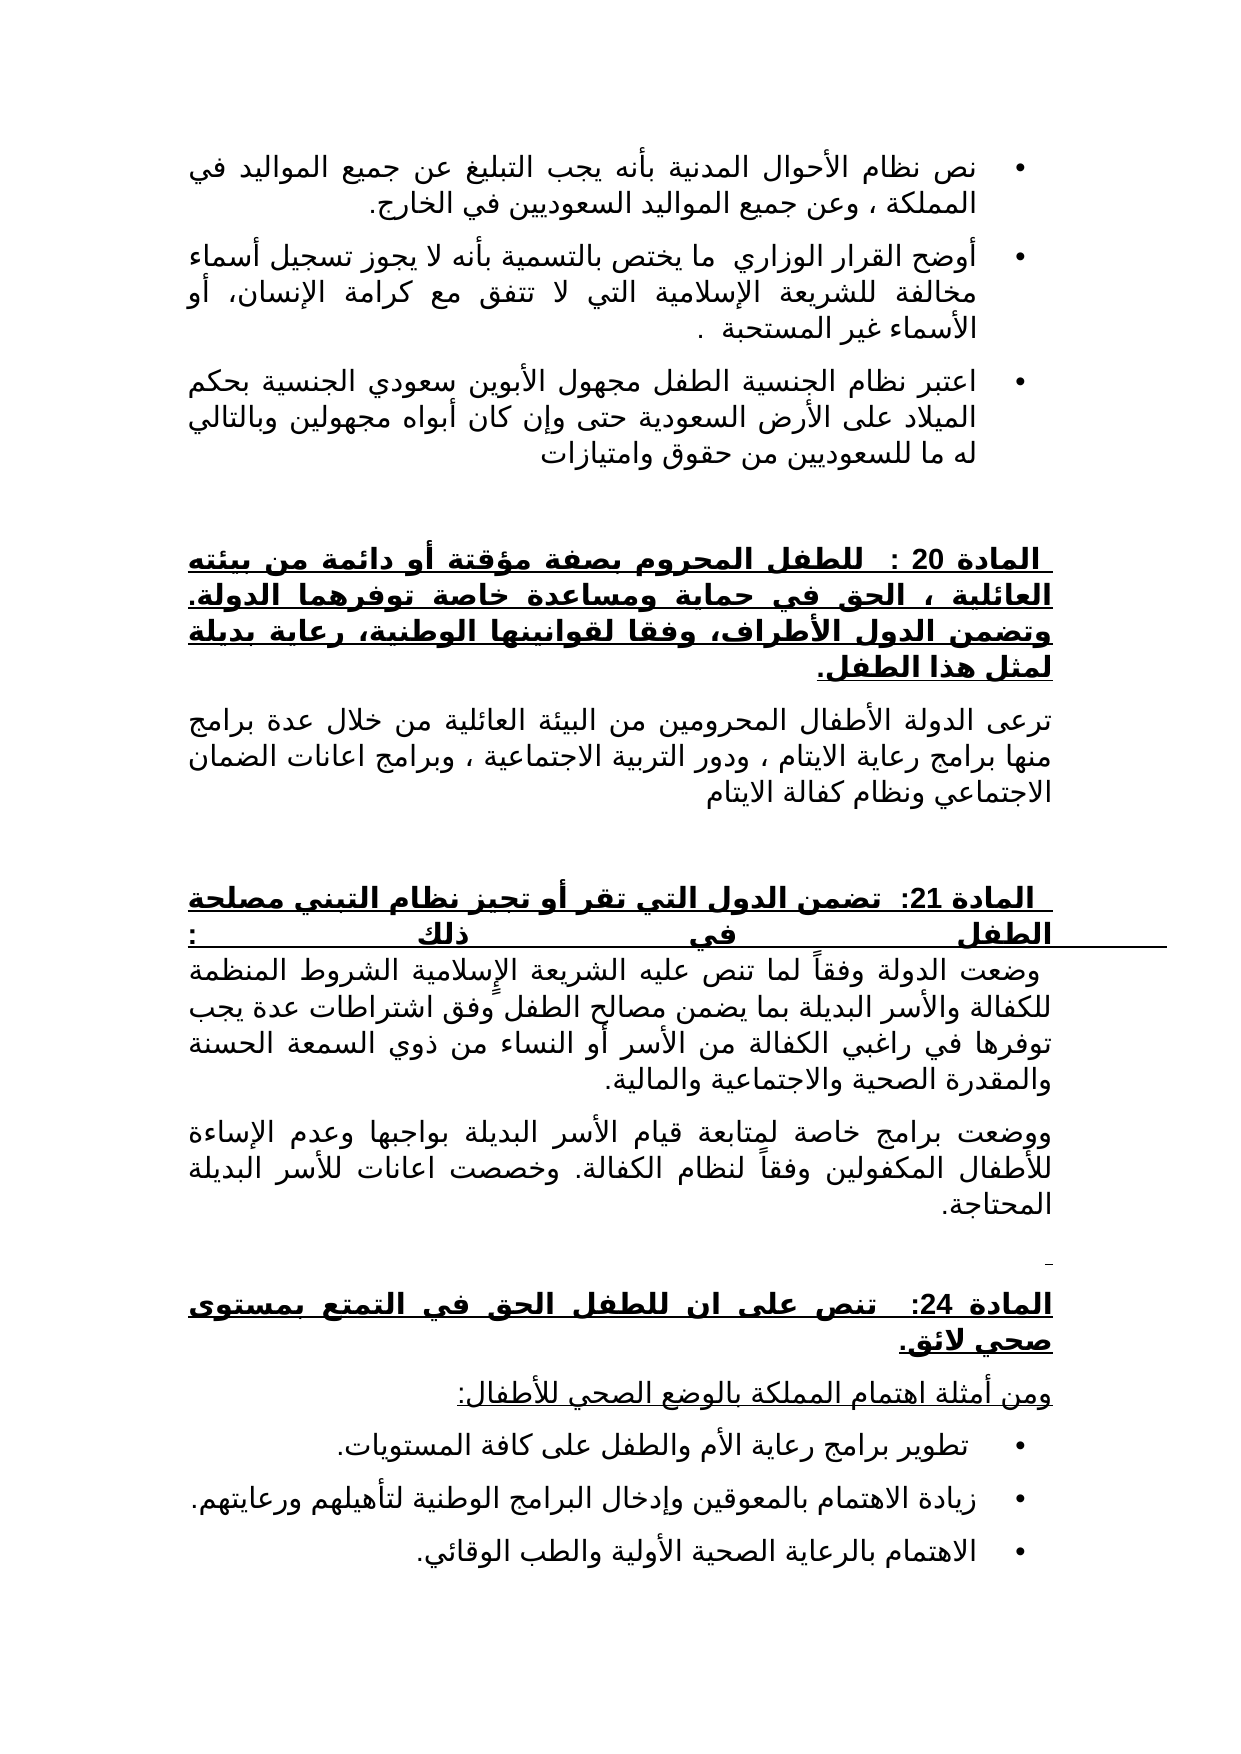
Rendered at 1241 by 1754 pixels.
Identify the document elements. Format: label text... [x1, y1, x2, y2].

text المادة 21: تضمن الدول التي تقر أو تجيز نظام التبني مصلحة الطفل في ذلك : وضعت الدولة وفقاً لما تنص عليه الشريعة الإٍسلامية الشروط المنظمة للكفالة والأسر البديلة بما يضمن مصالح الطفل وفق اشتراطات عدة يجب توفرها في راغبي الكفالة من الأسر أو النساء من ذوي السمعة الحسنة والمقدرة الصحية والاجتماعية والمالية. [187, 947, 1053, 1095]
list نص نظام الأحوال المدنية بأنه يجب التبليغ عن جميع المواليد في المملكة ، وعن جميع المواليد السعوديين في الخارج. [187, 150, 1015, 220]
list تطوير برامج رعاية الأم والطفل على كافة المستويات. [187, 1428, 1015, 1462]
text المادة 21: تضمن الدول التي تقر أو تجيز نظام التبني مصلحة الطفل في ذلك : وضعت الدولة وفقاً لما تنص عليه الشريعة الإٍسلامية الشروط المنظمة للكفالة والأسر البديلة بما يضمن مصالح الطفل وفق اشتراطات عدة يجب توفرها في راغبي الكفالة من الأسر أو النساء من ذوي السمعة الحسنة والمقدرة الصحية والاجتماعية والمالية. [187, 911, 1053, 946]
text ووضعت برامج خاصة لمتابعة قيام الأسر البديلة بواجبها وعدم الإساءة للأطفال المكفولين وفقاً لنظام الكفالة. وخصصت اعانات للأسر البديلة المحتاجة. [187, 1115, 1053, 1221]
list الاهتمام بالرعاية الصحية الأولية والطب الوقائي. [187, 1534, 1015, 1568]
text ترعى الدولة الأطفال المحرومين من البيئة العائلية من خلال عدة برامج منها برامج رعاية الايتام ، ودور التربية الاجتماعية ، وبرامج اعانات الضمان الاجتماعي ونظام كفالة الايتام [187, 703, 1053, 809]
text المادة 20 : للطفل المحروم بصفة مؤقتة أو دائمة من بيئته العائلية ، الحق في حماية ومساعدة خاصة توفرهما الدولة. وتضمن الدول الأطراف، وفقا لقوانينها الوطنية، رعاية بديلة لمثل هذا الطفل. [187, 572, 1053, 643]
text المادة 20 : للطفل المحروم بصفة مؤقتة أو دائمة من بيئته العائلية ، الحق في حماية ومساعدة خاصة توفرهما الدولة. وتضمن الدول الأطراف، وفقا لقوانينها الوطنية، رعاية بديلة لمثل هذا الطفل. [187, 644, 1053, 684]
list زيادة الاهتمام بالمعوقين وإدخال البرامج الوطنية لتأهيلهم ورعايتهم. [187, 1481, 1015, 1515]
list أوضح القرار الوزاري ما يختص بالتسمية بأنه لا يجوز تسجيل أسماء مخالفة للشريعة الإسلامية التي لا تتفق مع كرامة الإنسان، أو الأسماء غير المستحبة . [187, 239, 1015, 345]
list اعتبر نظام الجنسية الطفل مجهول الأبوين سعودي الجنسية بحكم الميلاد على الأرض السعودية حتى وإن كان أبواه مجهولين وبالتالي له ما للسعوديين من حقوق وامتيازات [187, 364, 1015, 470]
text المادة 21: تضمن الدول التي تقر أو تجيز نظام التبني مصلحة الطفل في ذلك : وضعت الدولة وفقاً لما تنص عليه الشريعة الإٍسلامية الشروط المنظمة للكفالة والأسر البديلة بما يضمن مصالح الطفل وفق اشتراطات عدة يجب توفرها في راغبي الكفالة من الأسر أو النساء من ذوي السمعة الحسنة والمقدرة الصحية والاجتماعية والمالية. [187, 881, 1053, 910]
text ومن أمثلة اهتمام المملكة بالوضع الصحي للأطفال: [187, 1376, 1053, 1409]
text المادة 24: تنص على ان للطفل الحق في التمتع بمستوى صحي لائق. [187, 1287, 1053, 1356]
text المادة 20 : للطفل المحروم بصفة مؤقتة أو دائمة من بيئته العائلية ، الحق في حماية ومساعدة خاصة توفرهما الدولة. وتضمن الدول الأطراف، وفقا لقوانينها الوطنية، رعاية بديلة لمثل هذا الطفل. [187, 542, 1053, 571]
